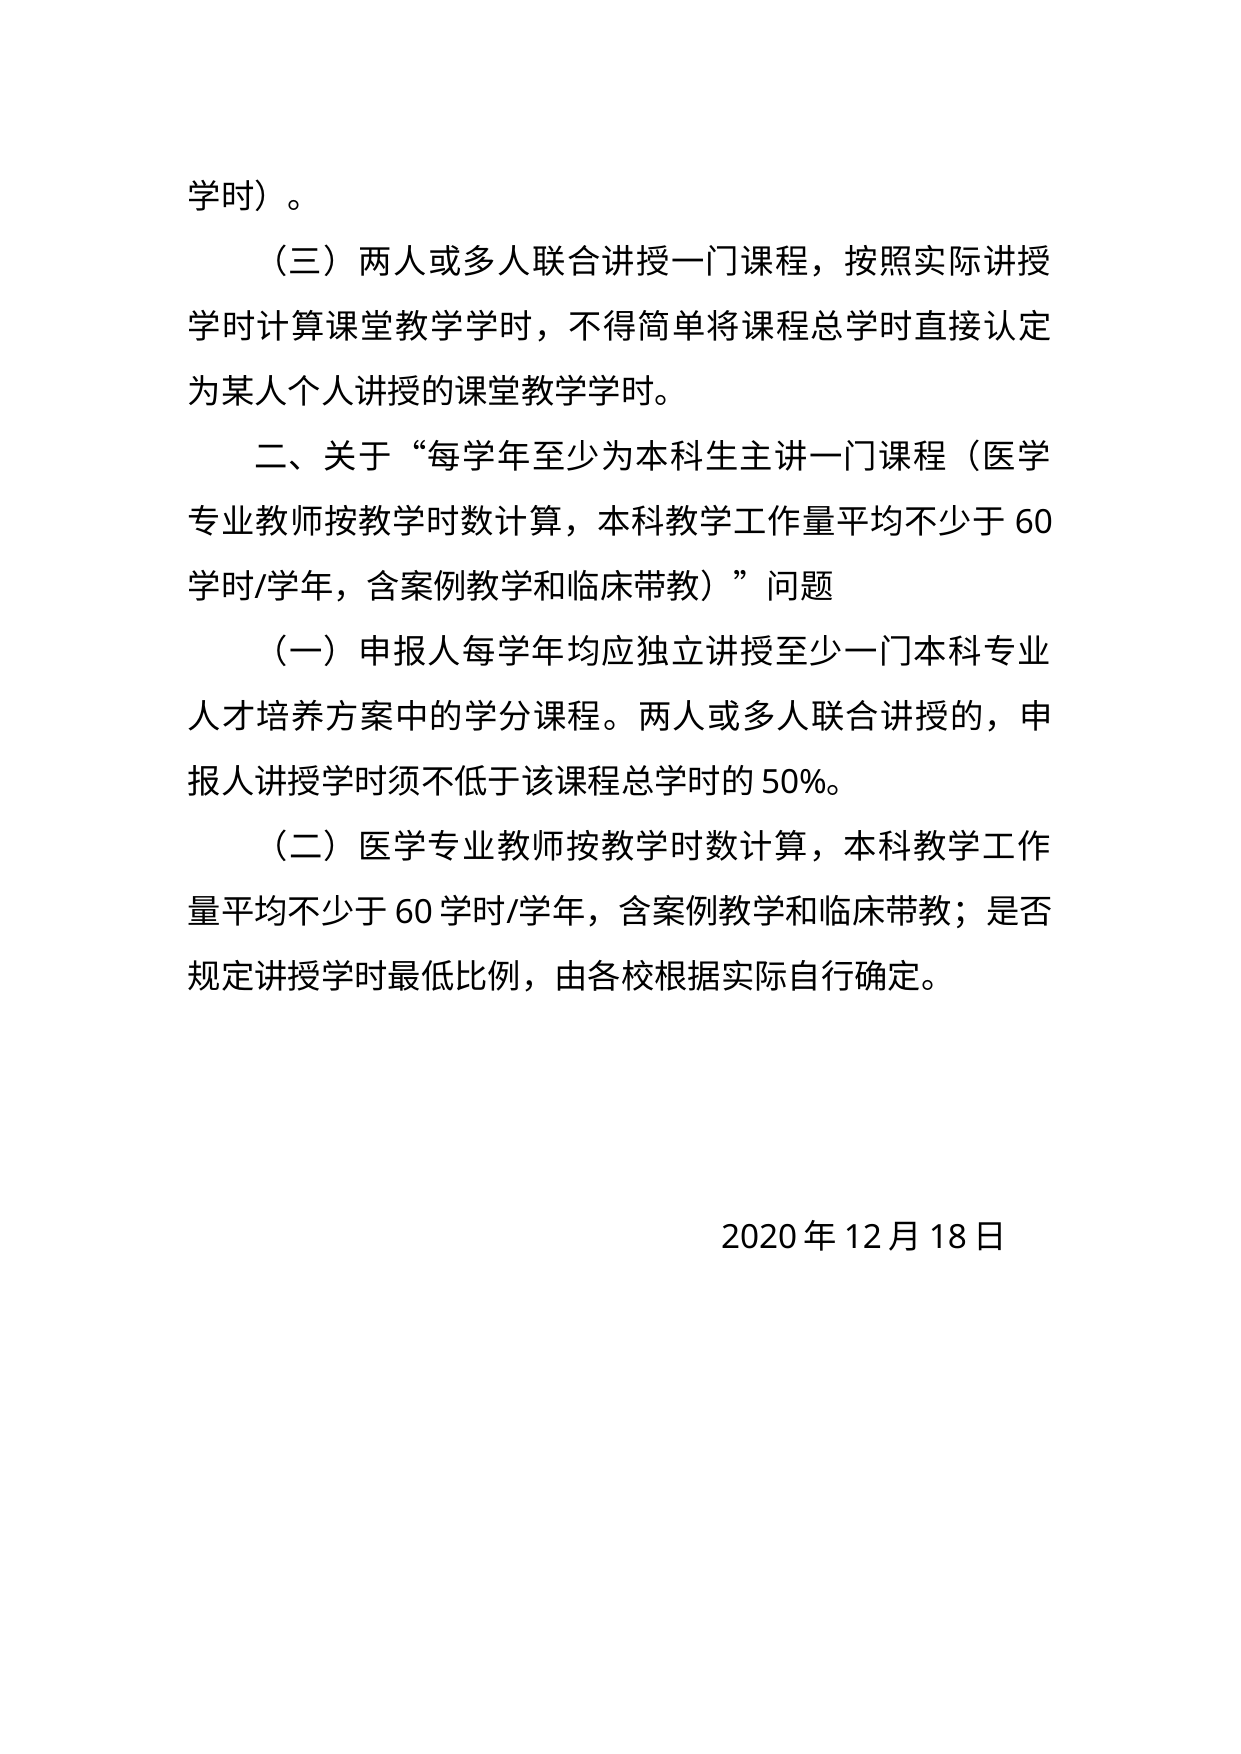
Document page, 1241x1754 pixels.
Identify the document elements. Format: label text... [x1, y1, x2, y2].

text （一）申报人每学年均应独立讲授至少一门本科专业人才培养方案中的学分课程。两人或多人联合讲授的，申报人讲授学时须不低于该课程总学时的50%。 [187, 617, 1053, 812]
text 二、关于“每学年至少为本科生主讲一门课程（医学专业教师按教学时数计算，本科教学工作量平均不少于60学时/学年，含案例教学和临床带教）”问题 [187, 422, 1053, 617]
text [187, 162, 1053, 227]
text （二）医学专业教师按教学时数计算，本科教学工作量平均不少于60学时/学年，含案例教学和临床带教；是否规定讲授学时最低比例，由各校根据实际自行确定。 [187, 812, 1053, 1007]
text 2020年12月18日 [187, 1202, 1053, 1267]
text （三）两人或多人联合讲授一门课程，按照实际讲授学时计算课堂教学学时，不得简单将课程总学时直接认定为某人个人讲授的课堂教学学时。 [187, 227, 1053, 422]
